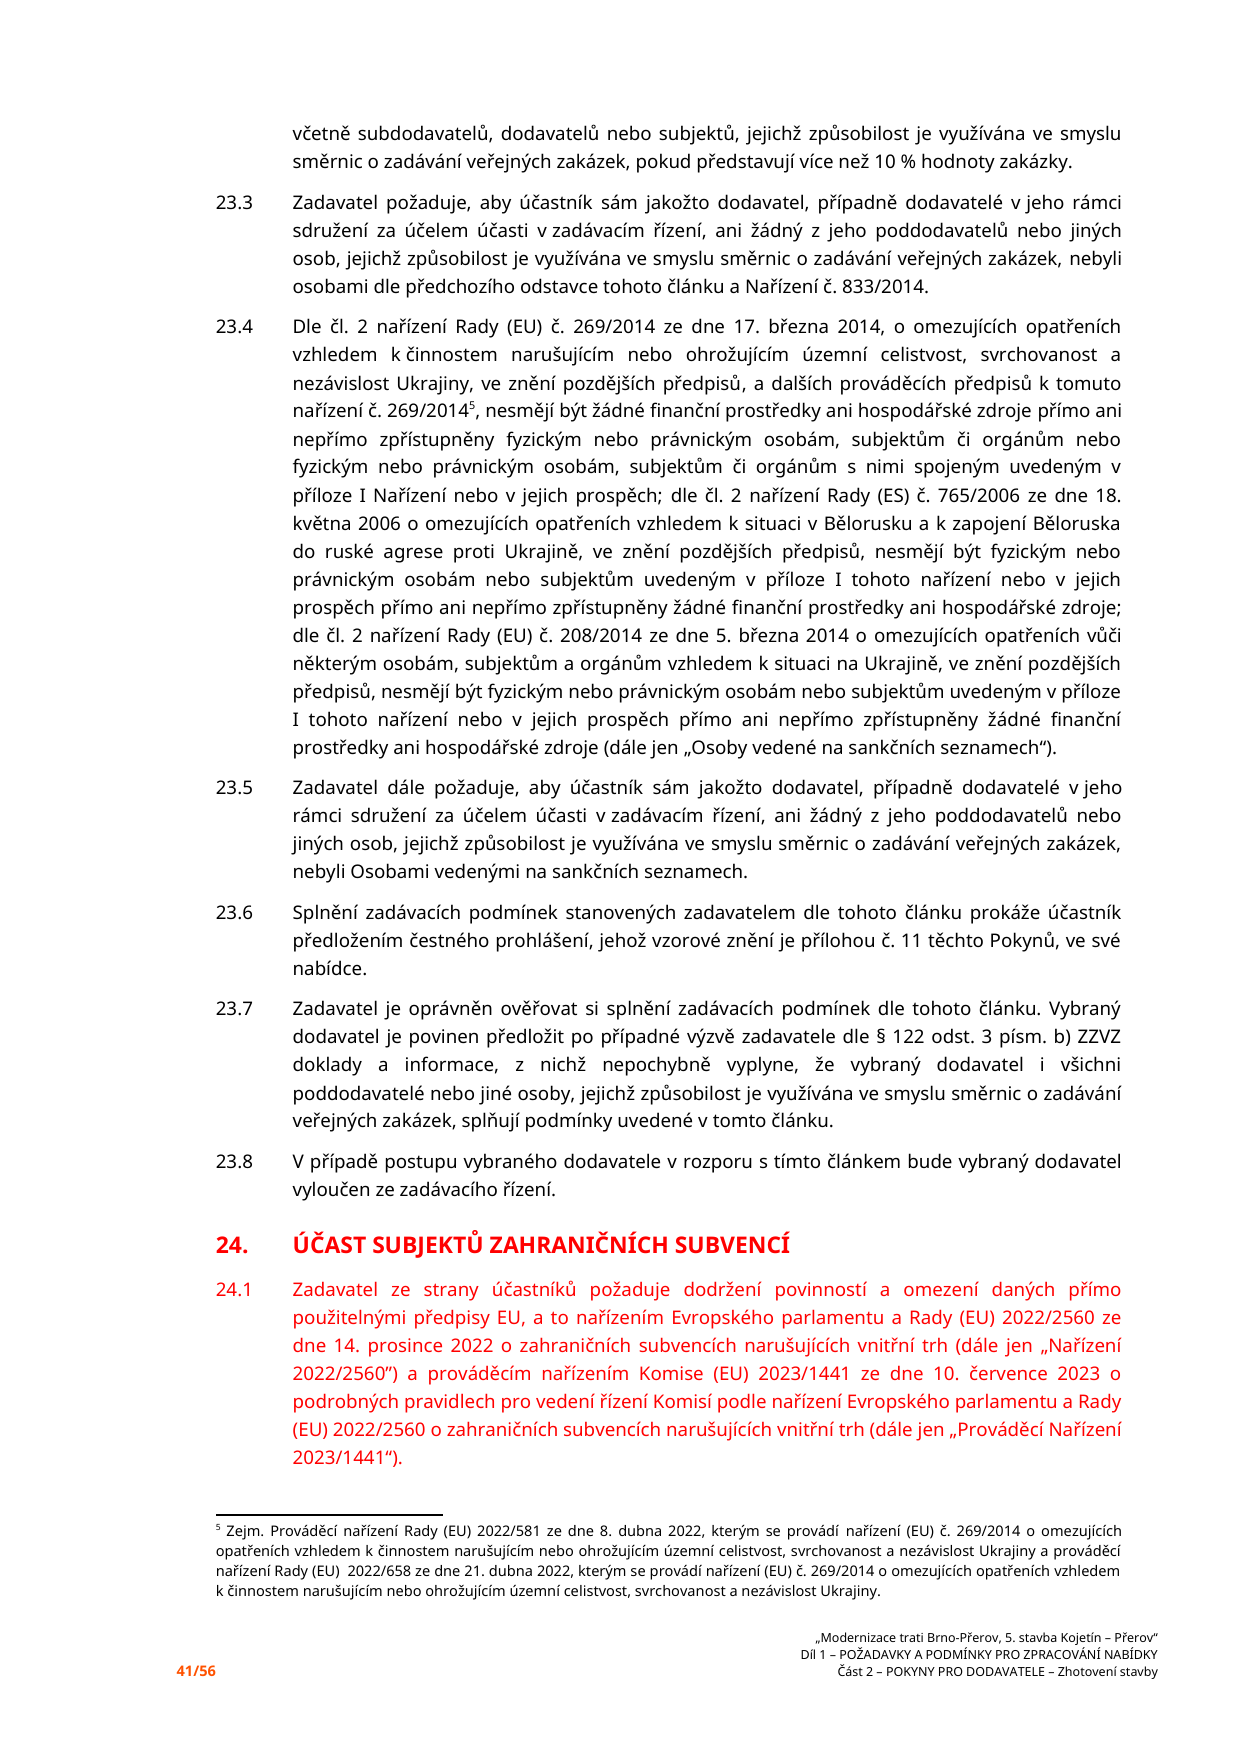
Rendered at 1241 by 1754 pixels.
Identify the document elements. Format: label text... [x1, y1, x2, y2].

text Splnění zadávacích podmínek stanovených zadavatelem dle tohoto článku prokáže účastník předložením čestného prohlášení, jehož vzorové znění je přílohou č. 11 těchto Pokynů, ve své nabídce. [216, 899, 1122, 981]
text ÚČAST SUBJEKTŮ ZAHRANIČNÍCH SUBVENCÍ [216, 1229, 1122, 1261]
text Zadavatel ze strany účastníků požaduje dodržení povinností a omezení daných přímo použitelnými předpisy EU, a to nařízením Evropského parlamentu a Rady (EU) 2022/2560 ze dne 14. prosince 2022 o zahraničních subvencích narušujících vnitřní trh (dále jen „Nařízení 2022/2560”) a prováděcím nařízením Komise (EU) 2023/1441 ze dne 10. července 2023 o podrobných pravidlech pro vedení řízení Komisí podle nařízení Evropského parlamentu a Rady (EU) 2022/2560 o zahraničních subvencích narušujících vnitřní trh (dále jen „Prováděcí Nařízení 2023/1441“). [216, 1276, 1122, 1470]
text Dle čl. 2 nařízení Rady (EU) č. 269/2014 ze dne 17. března 2014, o omezujících opatřeních vzhledem k činnostem narušujícím nebo ohrožujícím územní celistvost, svrchovanost a nezávislost Ukrajiny, ve znění pozdějších předpisů, a dalších prováděcích předpisů k tomuto nařízení č. 269/2014, nesmějí být žádné finanční prostředky ani hospodářské zdroje přímo ani nepřímo zpřístupněny fyzickým nebo právnickým osobám, subjektům či orgánům nebo fyzickým nebo právnickým osobám, subjektům či orgánům s nimi spojeným uvedeným v příloze I Nařízení nebo v jejich prospěch; dle čl. 2 nařízení Rady (ES) č. 765/2006 ze dne 18. května 2006 o omezujících opatřeních vzhledem k situaci v Bělorusku a k zapojení Běloruska do ruské agrese proti Ukrajině, ve znění pozdějších předpisů, nesmějí být fyzickým nebo právnickým osobám nebo subjektům uvedeným v příloze I tohoto nařízení nebo v jejich prospěch přímo ani nepřímo zpřístupněny žádné finanční prostředky ani hospodářské zdroje; dle čl. 2 nařízení Rady (EU) č. 208/2014 ze dne 5. března 2014 o omezujících opatřeních vůči některým osobám, subjektům a orgánům vzhledem k situaci na Ukrajině, ve znění pozdějších předpisů, nesmějí být fyzickým nebo právnickým osobám nebo subjektům uvedeným v příloze I tohoto nařízení nebo v jejich prospěch přímo ani nepřímo zpřístupněny žádné finanční prostředky ani hospodářské zdroje (dále jen „Osoby vedené na sankčních seznamech“). [216, 314, 1122, 759]
text Zadavatel dále požaduje, aby účastník sám jakožto dodavatel, případně dodavatelé v jeho rámci sdružení za účelem účasti v zadávacím řízení, ani žádný z jeho poddodavatelů nebo jiných osob, jejichž způsobilost je využívána ve smyslu směrnic o zadávání veřejných zakázek, nebyli Osobami vedenými na sankčních seznamech. [216, 774, 1122, 884]
text V případě postupu vybraného dodavatele v rozporu s tímto článkem bude vybraný dodavatel vyloučen ze zadávacího řízení. [216, 1148, 1122, 1202]
text Zadavatel je oprávněn ověřovat si splnění zadávacích podmínek dle tohoto článku. Vybraný dodavatel je povinen předložit po případné výzvě zadavatele dle § 122 odst. 3 písm. b) ZZVZ doklady a informace, z nichž nepochybně vyplyne, že vybraný dodavatel i všichni poddodavatelé nebo jiné osoby, jejichž způsobilost je využívána ve smyslu směrnic o zadávání veřejných zakázek, splňují podmínky uvedené v tomto článku. [216, 996, 1122, 1133]
list včetně subdodavatelů, dodavatelů nebo subjektů, jejichž způsobilost je využívána ve smyslu směrnic o zadávání veřejných zakázek, pokud představují více než 10 % hodnoty zakázky. [292, 121, 1122, 174]
text Zadavatel požaduje, aby účastník sám jakožto dodavatel, případně dodavatelé v jeho rámci sdružení za účelem účasti v zadávacím řízení, ani žádný z jeho poddodavatelů nebo jiných osob, jejichž způsobilost je využívána ve smyslu směrnic o zadávání veřejných zakázek, nebyli osobami dle předchozího odstavce tohoto článku a Nařízení č. 833/2014. [216, 189, 1122, 299]
